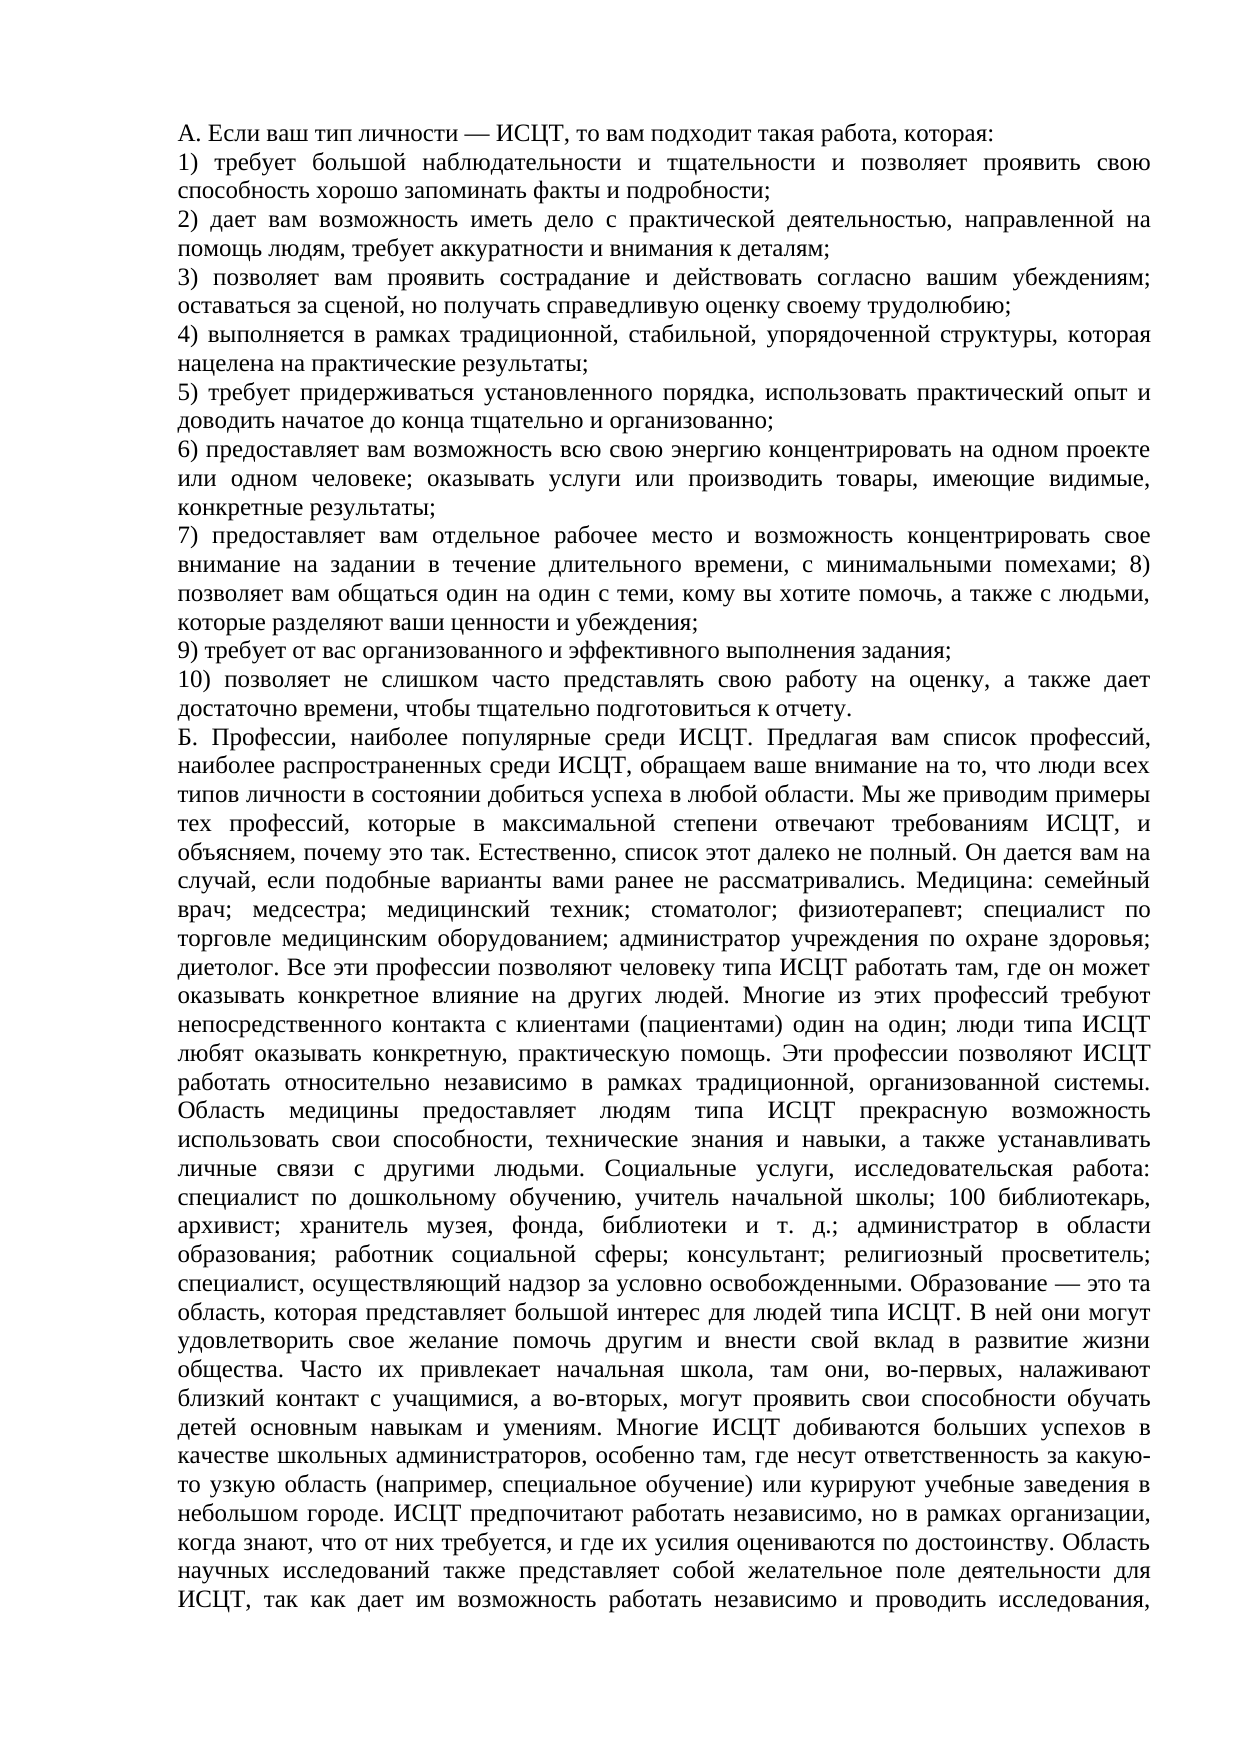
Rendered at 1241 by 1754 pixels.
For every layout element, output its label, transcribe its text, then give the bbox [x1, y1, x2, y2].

text 1) требует большой наблюдательности и тщательности и позволяет проявить свою способность хорошо запоминать факты и подробности; [177, 147, 1152, 204]
text 4) выполняется в рамках традиционной, стабильной, упорядоченной структуры, которая нацелена на практические результаты; [177, 319, 1152, 377]
text А. Если ваш тип личности — ИСЦТ, то вам подходит такая работа, которая: [177, 118, 1152, 147]
text 10) позволяет не слишком часто представлять свою работу на оценку, а также дает достаточно времени, чтобы тщательно подготовиться к отчету. [177, 664, 1152, 722]
text 7) предоставляет вам отдельное рабочее место и возможность концентрировать свое внимание на задании в течение длительного времени, с минимальными помехами; 8) позволяет вам общаться один на один с теми, кому вы хотите помочь, а также с людьми, которые разделяют ваши ценности и убеждения; [177, 521, 1152, 636]
text 9) требует от вас организованного и эффективного выполнения задания; [177, 636, 1152, 664]
text 3) позволяет вам проявить сострадание и действовать согласно вашим убеждениям; оставаться за сценой, но получать справедливую оценку своему трудолюбию; [177, 262, 1152, 319]
text 6) предоставляет вам возможность всю свою энергию концентрировать на одном проекте или одном человеке; оказывать услуги или производить товары, имеющие видимые, конкретные результаты; [177, 434, 1152, 521]
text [177, 722, 1152, 1613]
text 2) дает вам возможность иметь дело с практической деятельностью, направленной на помощь людям, требует аккуратности и внимания к деталям; [177, 204, 1152, 262]
text 5) требует придерживаться установленного порядка, использовать практический опыт и доводить начатое до конца тщательно и организованно; [177, 377, 1152, 434]
